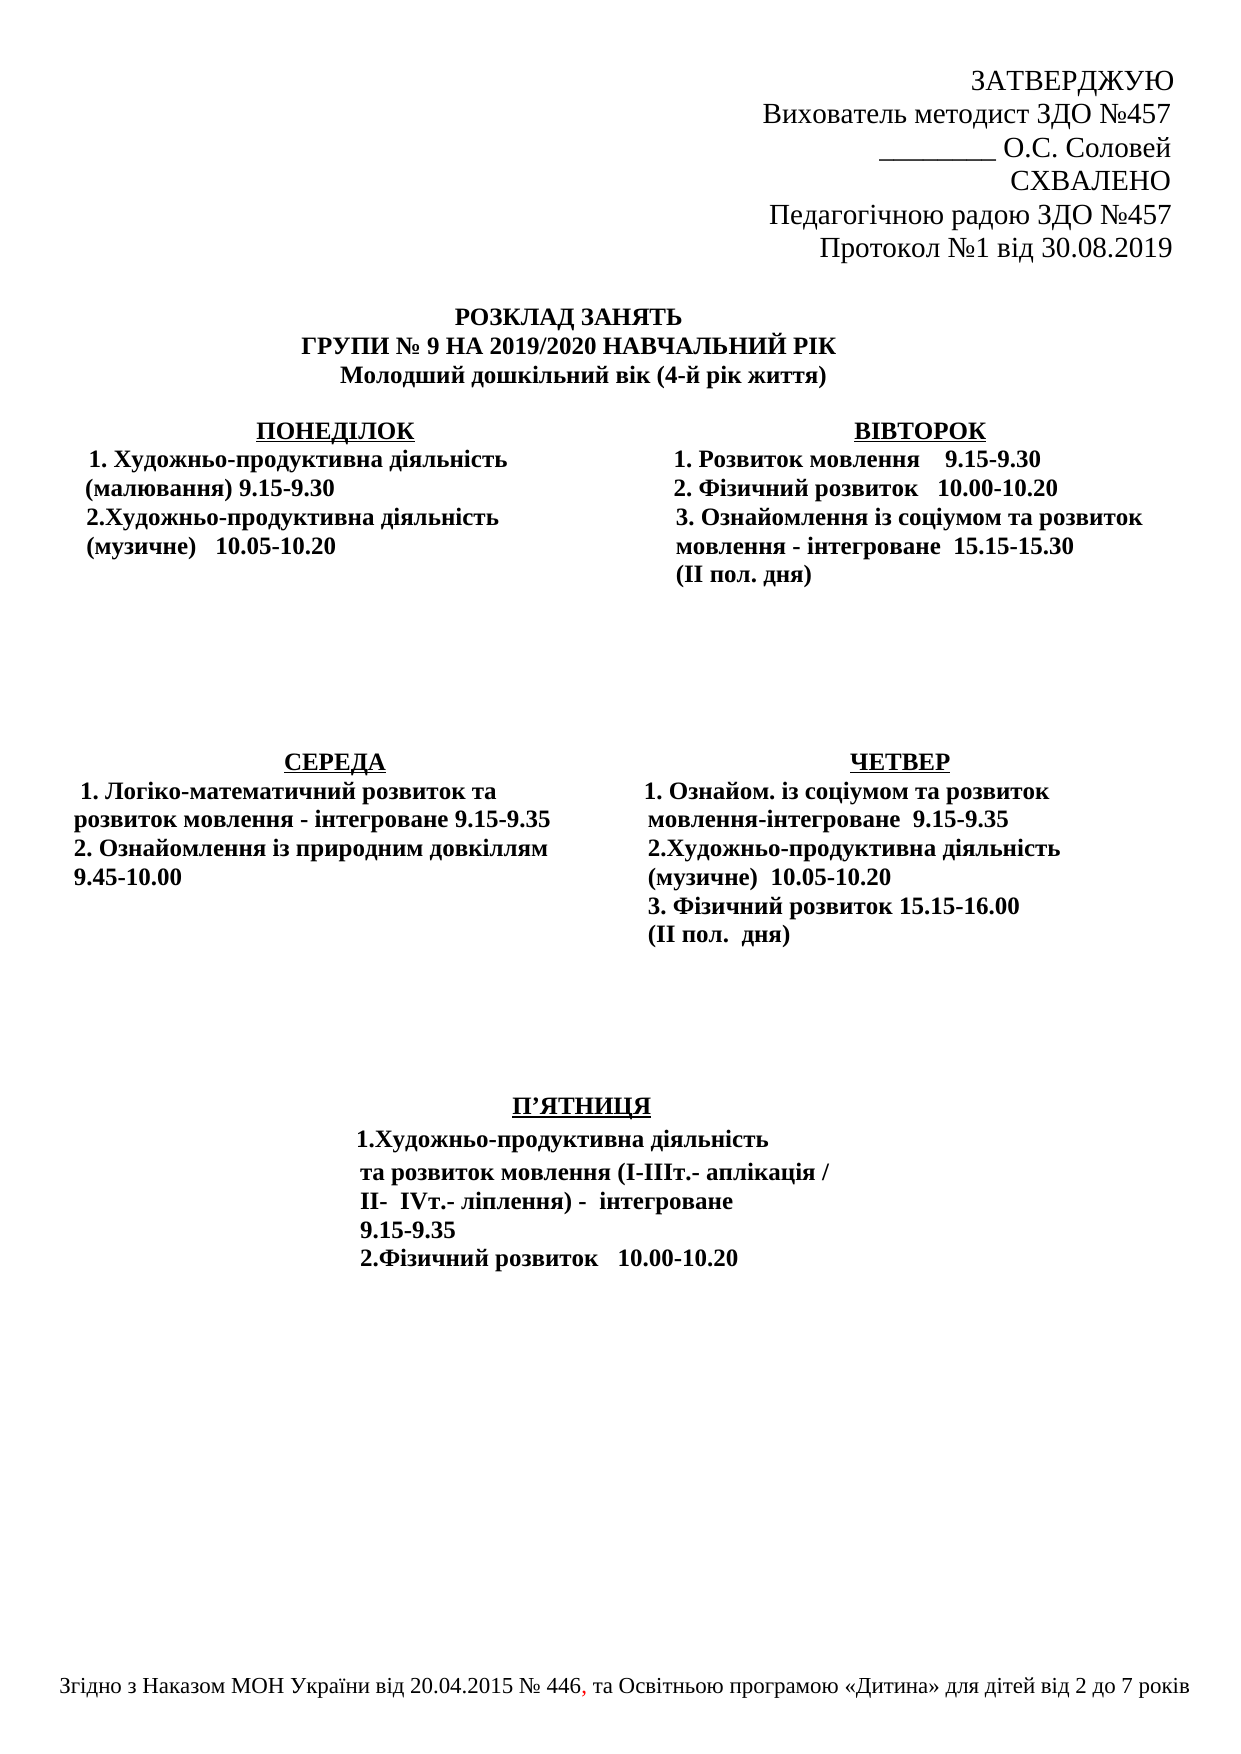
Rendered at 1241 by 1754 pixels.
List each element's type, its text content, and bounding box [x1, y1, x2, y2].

text ________ О.С. Соловей [59, 130, 1196, 163]
text ЗАТВЕРДЖУЮ [59, 63, 1184, 96]
text СХВАЛЕНО [59, 163, 1196, 197]
text Молодший дошкільний вік (4-й рік життя) [0, 360, 1196, 389]
text Вихователь методист ЗДО №457 [59, 96, 1196, 130]
text Згідно з Наказом МОН України від 20.04.2015 № 446, та Освітньою програмою «Дитина» для дітей від 2 до 7 років [59, 1672, 1196, 1698]
text ГРУПИ № 9 НА 2019/2020 НАВЧАЛЬНИЙ РІК [0, 331, 1167, 360]
text Педагогічною радою ЗДО №457 [59, 197, 1196, 230]
text РОЗКЛАД ЗАНЯТЬ [0, 302, 1167, 331]
text Протокол №1 від 30.08.2019 [59, 230, 1196, 264]
